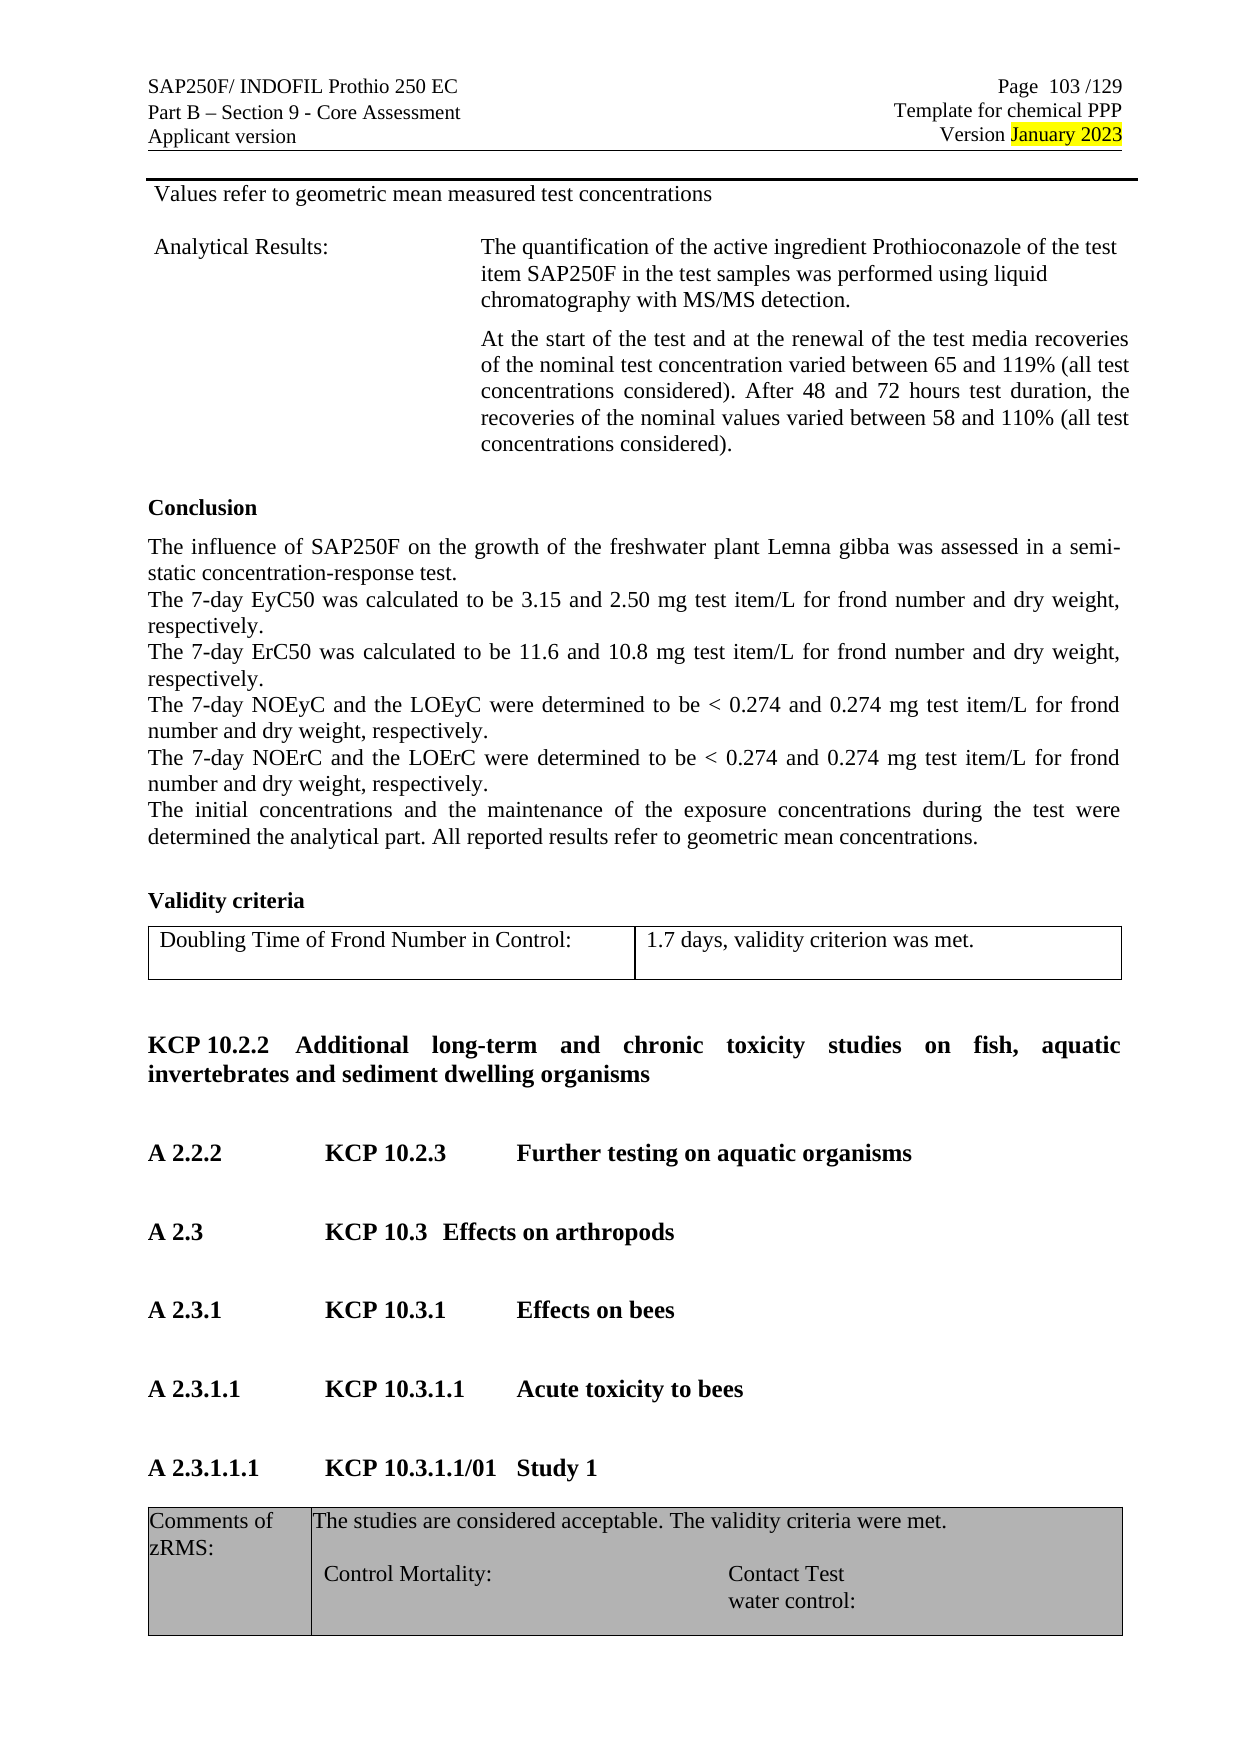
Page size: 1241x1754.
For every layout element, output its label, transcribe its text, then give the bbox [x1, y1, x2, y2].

text KCP 10.3.1 Effects on bees [148, 1295, 1122, 1324]
text KCP 10.3 Effects on arthropods [148, 1217, 1122, 1245]
text KCP 10.3.1.1 Acute toxicity to bees [148, 1374, 1122, 1403]
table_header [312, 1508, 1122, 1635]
text The 7-day NOErC and the LOErC were determined to be < 0.274 and 0.274 mg test item/L for frond number and dry weight, respectively. [148, 744, 1122, 796]
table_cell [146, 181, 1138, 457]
text The 7-day ErC50 was calculated to be 11.6 and 10.8 mg test item/L for frond number and dry weight, respectively. [148, 638, 1122, 691]
text The initial concentrations and the maintenance of the exposure concentrations during the test were determined the analytical part. All reported results refer to geometric mean concentrations. [148, 796, 1122, 849]
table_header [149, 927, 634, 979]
text Conclusion [148, 494, 1122, 520]
text Validity criteria [148, 887, 1122, 913]
text The 7-day NOEyC and the LOEyC were determined to be < 0.274 and 0.274 mg test item/L for frond number and dry weight, respectively. [148, 691, 1122, 744]
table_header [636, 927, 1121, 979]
text The 7-day EyC50 was calculated to be 3.15 and 2.50 mg test item/L for frond number and dry weight, respectively. [148, 586, 1122, 638]
list KCP 10.2.2 Additional long-term and chronic toxicity studies on fish, aquatic invertebrates and sediment dwelling organisms [148, 1030, 1122, 1088]
text KCP 10.3.1.1/01 Study 1 [148, 1453, 1122, 1482]
text The influence of SAP250F on the growth of the freshwater plant Lemna gibba was assessed in a semi-static concentration-response test. [148, 533, 1122, 586]
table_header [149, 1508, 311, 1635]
text KCP 10.2.3 Further testing on aquatic organisms [148, 1138, 1122, 1167]
